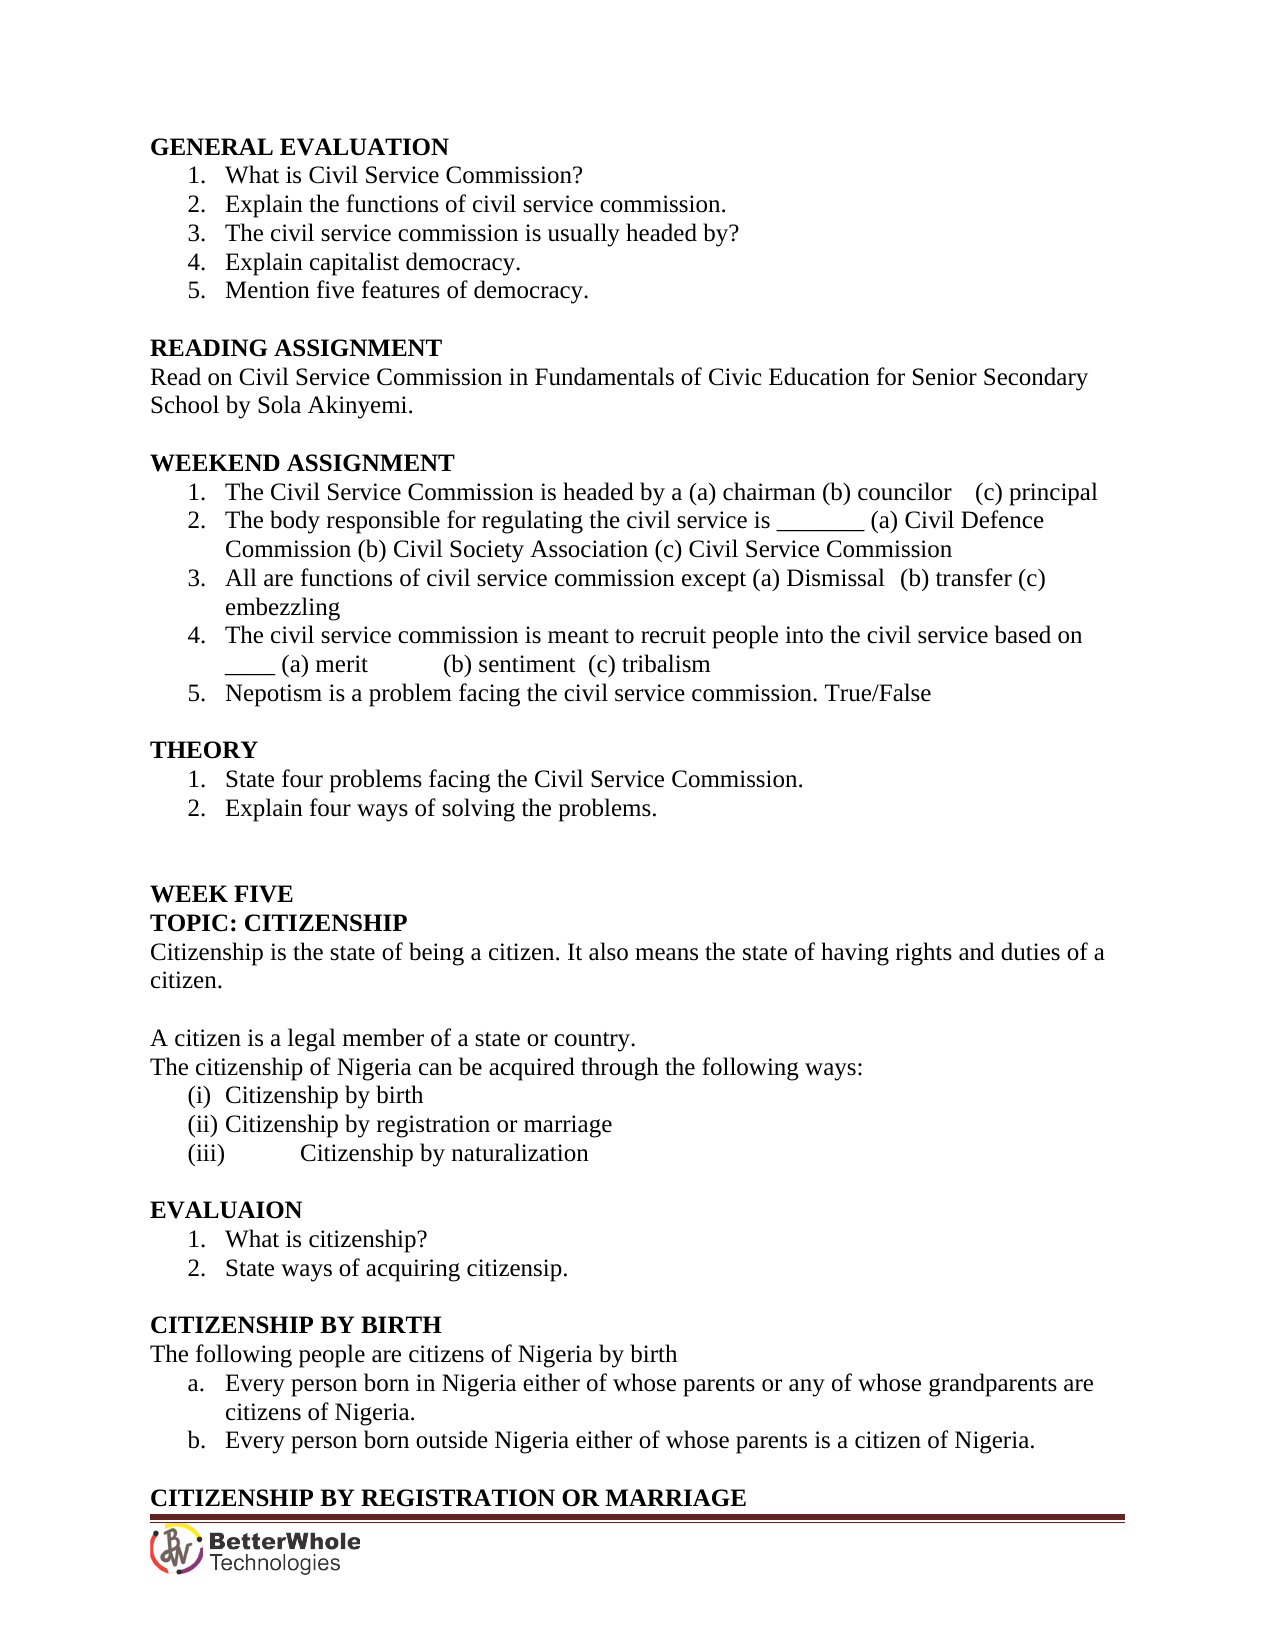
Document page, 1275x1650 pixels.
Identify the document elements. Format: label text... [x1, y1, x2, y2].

list Explain four ways of solving the problems. [187, 793, 1125, 822]
text WEEKEND ASSIGNMENT [150, 448, 1125, 477]
list The following people are citizens of Nigeria by birth [150, 1339, 1125, 1368]
list Citizenship is the state of being a citizen. It also means the state of having rights and duties of a citizen. [150, 937, 1125, 994]
list Every person born in Nigeria either of whose parents or any of whose grandparents are citizens of Nigeria. [187, 1368, 1125, 1426]
text THEORY [150, 736, 1125, 764]
list The Civil Service Commission is headed by a (a) chairman (b) councilor (c) principal [187, 477, 1125, 506]
list What is citizenship? [187, 1224, 1125, 1253]
text Read on Civil Service Commission in Fundamentals of Civic Education for Senior Secondary School by Sola Akinyemi. [150, 362, 1125, 419]
list Nepotism is a problem facing the civil service commission. True/False [187, 678, 1125, 707]
list All are functions of civil service commission except (a) Dismissal (b) transfer (c) embezzling [187, 563, 1125, 621]
list State ways of acquiring citizensip. [187, 1253, 1125, 1282]
text CITIZENSHIP BY REGISTRATION OR MARRIAGE [150, 1483, 1125, 1512]
list The body responsible for regulating the civil service is _______ (a) Civil Defence Commission (b) Civil Society Association (c) Civil Service Commission [187, 506, 1125, 563]
text GENERAL EVALUATION [150, 132, 1125, 161]
list Citizenship by birth [187, 1081, 1125, 1109]
list Citizenship by naturalization [187, 1138, 1125, 1167]
list The citizenship of Nigeria can be acquired through the following ways: [150, 1052, 1125, 1081]
list The civil service commission is meant to recruit people into the civil service based on ____ (a) merit (b) sentiment (c) tribalism [187, 621, 1125, 678]
list A citizen is a legal member of a state or country. [150, 1023, 1125, 1052]
list Explain capitalist democracy. [187, 247, 1125, 276]
list What is Civil Service Commission? [187, 161, 1125, 189]
list Citizenship by registration or marriage [187, 1109, 1125, 1138]
list EVALUAION [150, 1196, 1125, 1224]
list CITIZENSHIP BY BIRTH [150, 1311, 1125, 1339]
list The civil service commission is usually headed by? [187, 218, 1125, 247]
list Mention five features of democracy. [187, 276, 1125, 304]
list Every person born outside Nigeria either of whose parents is a citizen of Nigeria. [187, 1426, 1125, 1454]
list Explain the functions of civil service commission. [187, 189, 1125, 218]
text TOPIC: CITIZENSHIP [150, 908, 1125, 937]
list State four problems facing the Civil Service Commission. [187, 764, 1125, 793]
picture [150, 1523, 360, 1575]
text READING ASSIGNMENT [150, 333, 1125, 362]
text WEEK FIVE [150, 879, 1125, 908]
